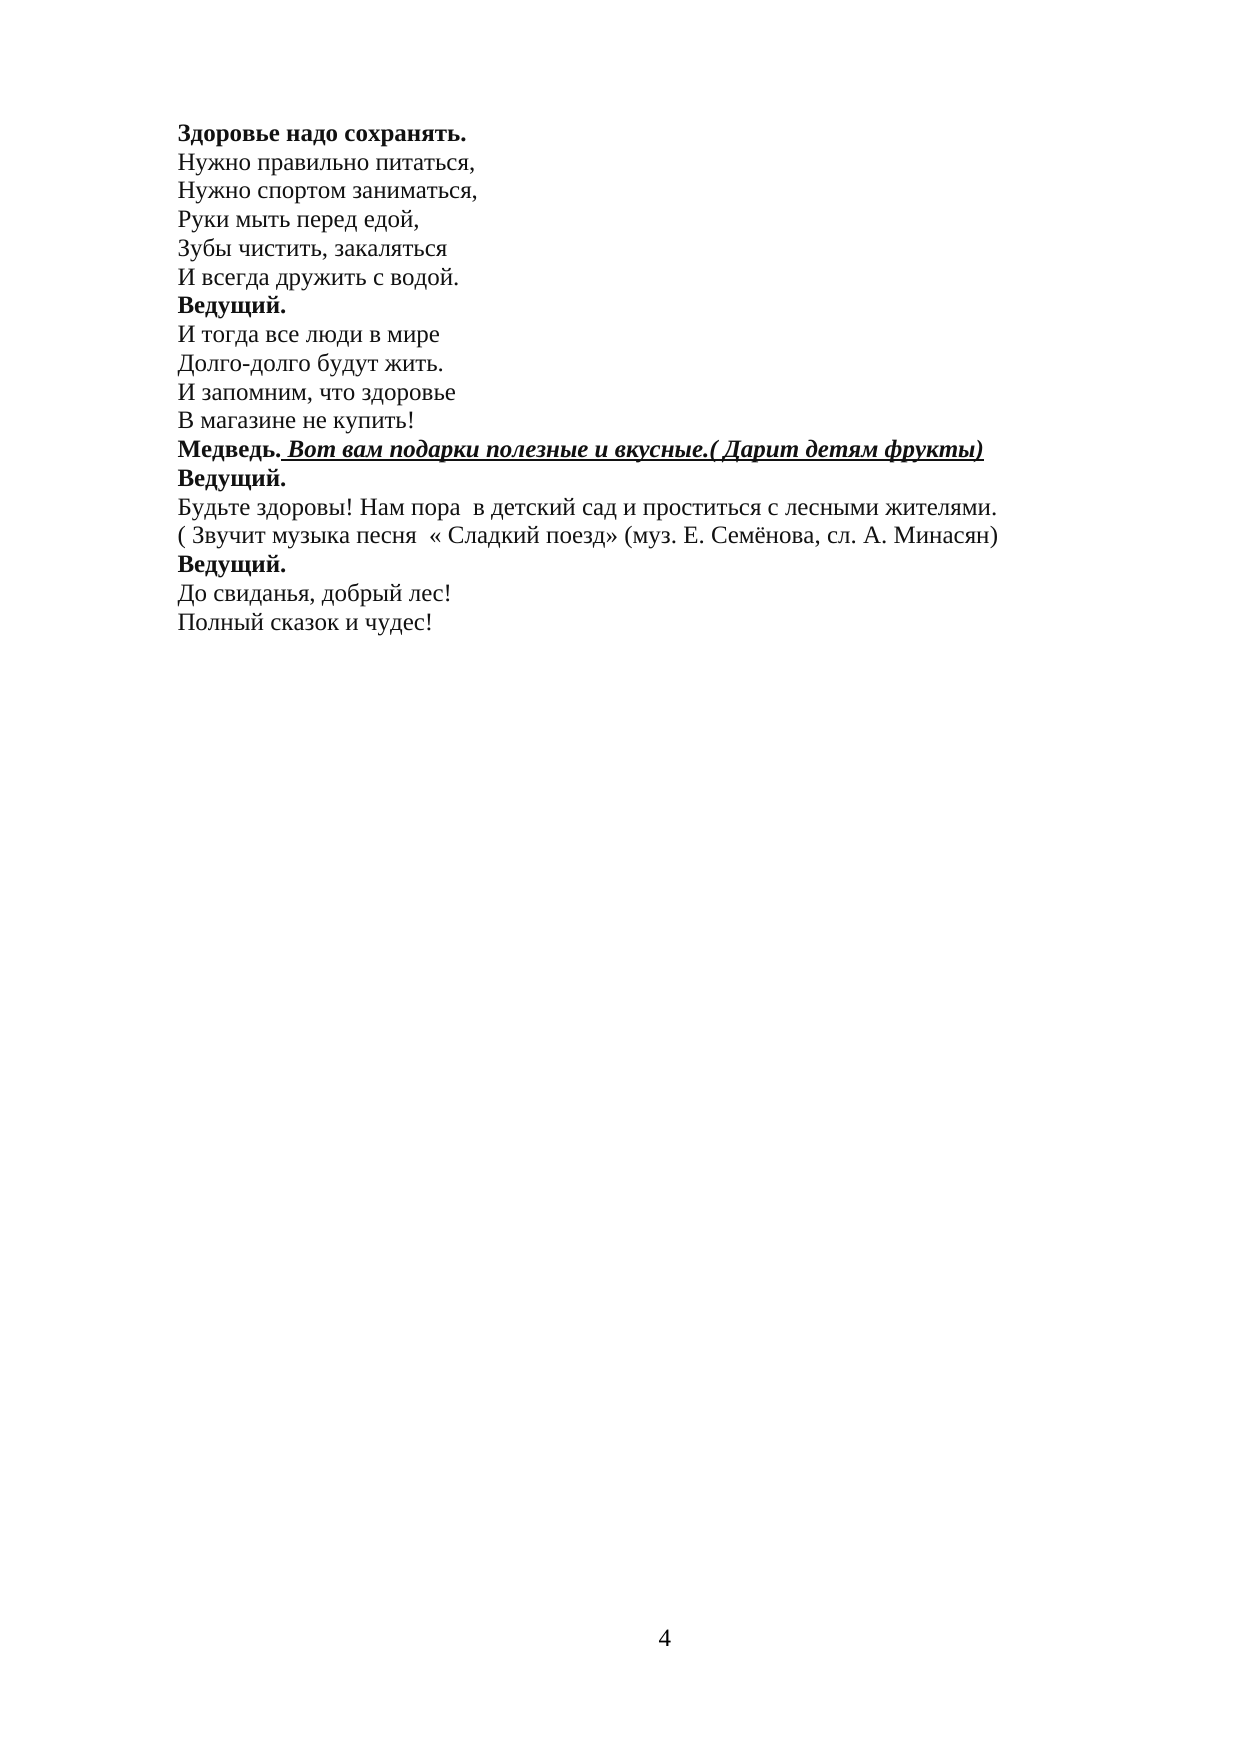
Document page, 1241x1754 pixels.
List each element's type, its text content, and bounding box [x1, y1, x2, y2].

text До свиданья, добрый лес! [177, 578, 1152, 607]
text Нужно спортом заниматься, [177, 176, 1152, 204]
text И всегда дружить с водой. [177, 262, 1152, 291]
text Нужно правильно питаться, [177, 147, 1152, 176]
text Руки мыть перед едой, [177, 204, 1152, 233]
text Ведущий. [177, 549, 1152, 578]
text Зубы чистить, закаляться [177, 233, 1152, 262]
text Будьте здоровы! Нам пора в детский сад и проститься с лесными жителями. [177, 492, 1152, 521]
text Здоровье надо сохранять. [177, 118, 1152, 147]
text ( Звучит музыка песня « Сладкий поезд» (муз. Е. Семёнова, сл. А. Минасян) [177, 521, 1152, 549]
text И запомним, что здоровье [177, 377, 1152, 406]
text Медведь. Вот вам подарки полезные и вкусные.( Дарит детям фрукты) [177, 434, 1152, 463]
text Полный сказок и чудес! [177, 607, 1152, 636]
text Долго-долго будут жить. [177, 348, 1152, 377]
text И тогда все люди в мире [177, 319, 1152, 348]
text Ведущий. [177, 463, 1152, 492]
text Ведущий. [177, 291, 1152, 319]
text В магазине не купить! [177, 406, 1152, 434]
